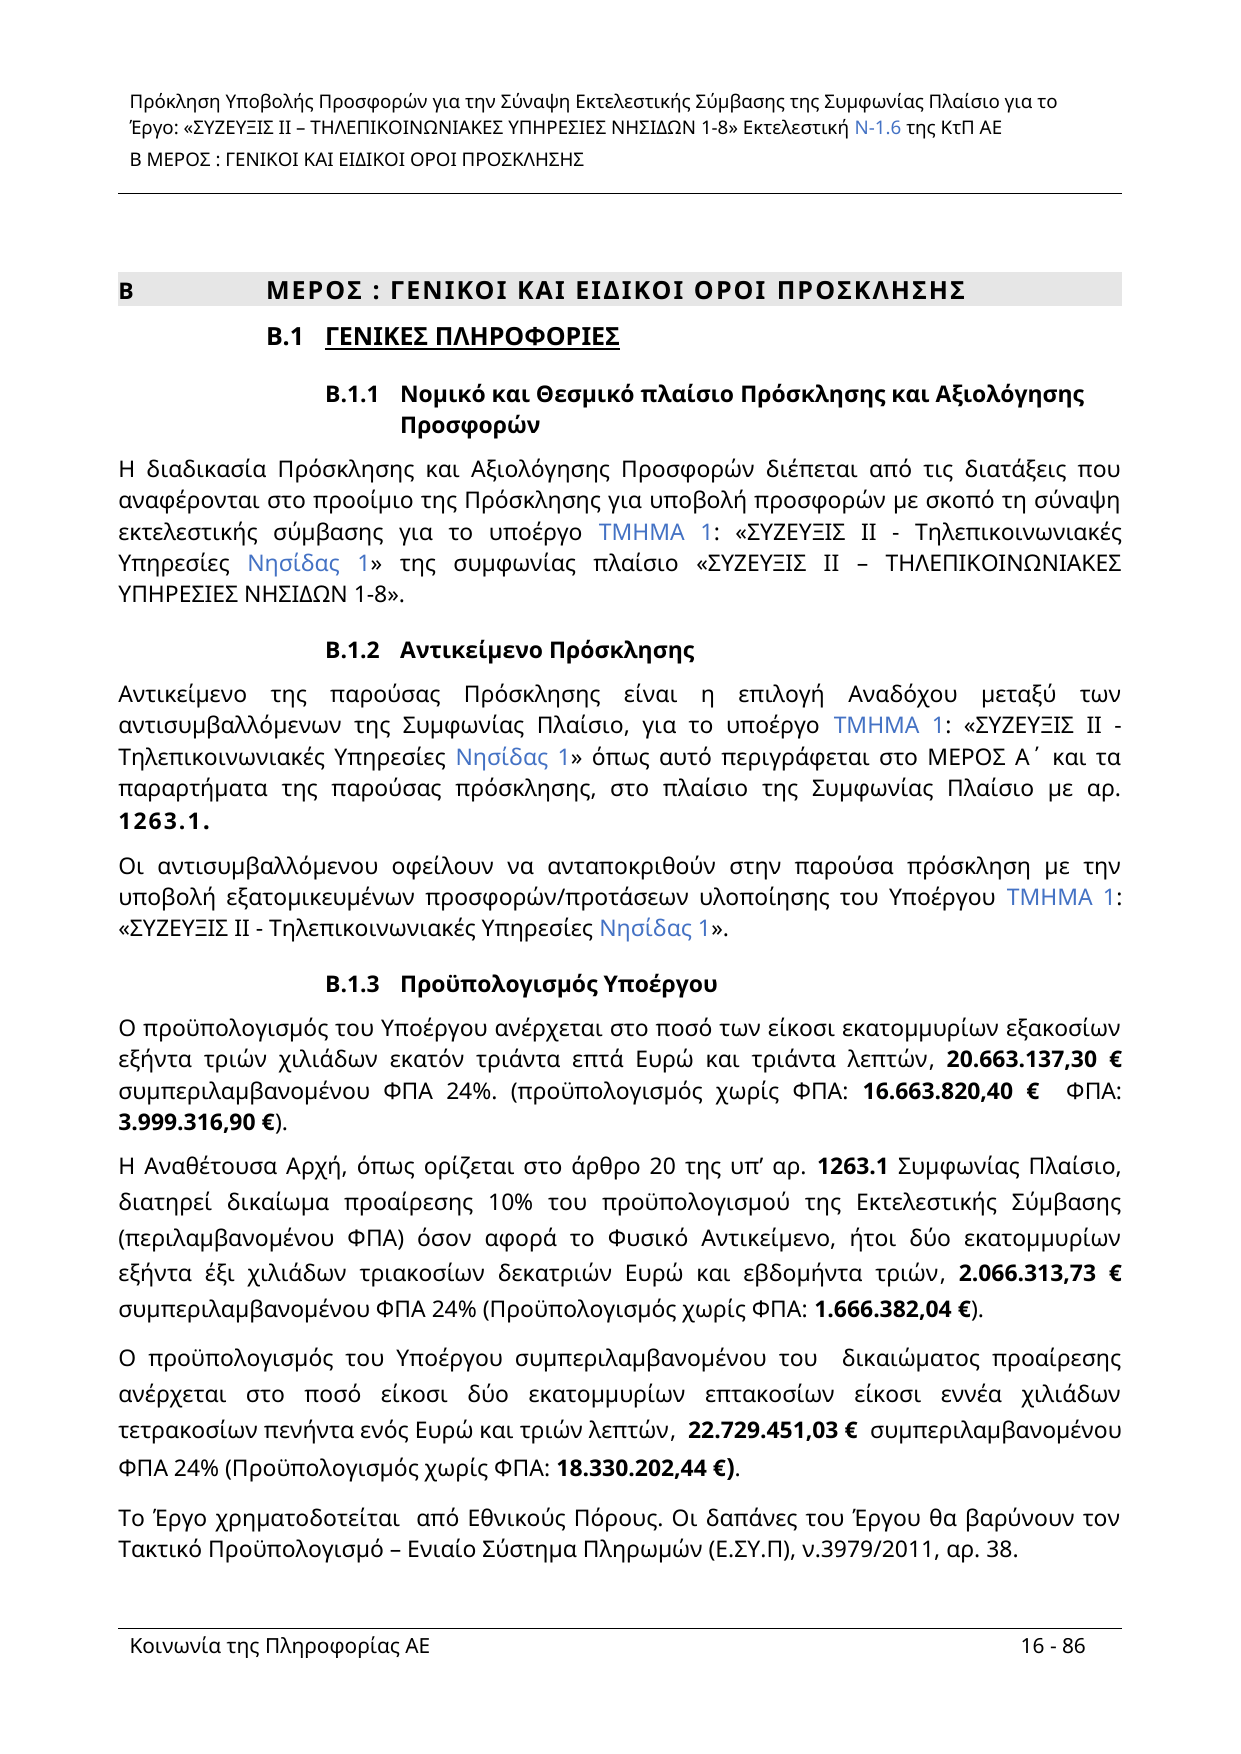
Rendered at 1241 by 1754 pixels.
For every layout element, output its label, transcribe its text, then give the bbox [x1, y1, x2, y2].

subtitle ΜΕΡΟΣ : ΓΕΝΙΚΟΙ ΚΑΙ ΕΙΔΙΚΟΙ ΟΡΟΙ ΠΡΟΣΚΛΗΣΗΣ [118, 272, 1122, 306]
text Η διαδικασία Πρόσκλησης και Αξιολόγησης Προσφορών διέπεται από τις διατάξεις που αναφέρονται στο προοίμιο της Πρόσκλησης για υποβολή προσφορών με σκοπό τη σύναψη εκτελεστικής σύμβασης για το υποέργο ΤΜΗΜΑ 1: «ΣΥΖΕΥΞΙΣ ΙΙ - Τηλεπικοινωνιακές Υπηρεσίες Νησίδας 1» της συμφωνίας πλαίσιο «ΣΥΖΕΥΞΙΣ ΙΙ – ΤΗΛΕΠΙΚΟΙΝΩΝΙΑΚΕΣ ΥΠΗΡΕΣΙΕΣ ΝΗΣΙΔΩΝ 1-8». [118, 453, 1122, 609]
text Το Έργο χρηματοδοτείται από Εθνικούς Πόρους. Οι δαπάνες του Έργου θα βαρύνουν τον Τακτικό Προϋπολογισμό – Ενιαίο Σύστημα Πληρωμών (Ε.ΣΥ.Π), ν.3979/2011, αρ. 38. [118, 1502, 1122, 1564]
text Ο προϋπολογισμός του Υποέργου συμπεριλαμβανομένου του δικαιώματος προαίρεσης ανέρχεται στο ποσό είκοσι δύο εκατομμυρίων επτακοσίων είκοσι εννέα χιλιάδων τετρακοσίων πενήντα ενός Ευρώ και τριών λεπτών, 22.729.451,03 € συμπεριλαμβανομένου ΦΠΑ 24% (Προϋπολογισμός χωρίς ΦΠΑ: 18.330.202,44 €). [118, 1342, 1122, 1484]
subtitle Αντικείμενο Πρόσκλησης [325, 634, 1122, 666]
text Η Αναθέτουσα Αρχή, όπως ορίζεται στο άρθρο 20 της υπ’ αρ. 1263.1 Συμφωνίας Πλαίσιο, διατηρεί δικαίωμα προαίρεσης 10% του προϋπολογισμού της Εκτελεστικής Σύμβασης (περιλαμβανομένου ΦΠΑ) όσον αφορά το Φυσικό Αντικείμενο, ήτοι δύο εκατομμυρίων εξήντα έξι χιλιάδων τριακοσίων δεκατριών Ευρώ και εβδομήντα τριών, 2.066.313,73 € συμπεριλαμβανομένου ΦΠΑ 24% (Προϋπολογισμός χωρίς ΦΠΑ: 1.666.382,04 €). [118, 1149, 1122, 1324]
subtitle Προϋπολογισμός Υποέργου [325, 968, 1122, 999]
subtitle ΓΕΝΙΚΕΣ ΠΛΗΡΟΦΟΡΙΕΣ [266, 319, 1122, 353]
subtitle Νομικό και Θεσμικό πλαίσιο Πρόσκλησης και Αξιολόγησης Προσφορών [325, 378, 1122, 441]
text Αντικείμενο της παρούσας Πρόσκλησης είναι η επιλογή Αναδόχου μεταξύ των αντισυμβαλλόμενων της Συμφωνίας Πλαίσιο, για το υποέργο ΤΜΗΜΑ 1: «ΣΥΖΕΥΞΙΣ ΙΙ - Τηλεπικοινωνιακές Υπηρεσίες Νησίδας 1» όπως αυτό περιγράφεται στο ΜΕΡΟΣ Α΄ και τα παραρτήματα της παρούσας πρόσκλησης, στο πλαίσιο της Συμφωνίας Πλαίσιο με αρ. 1263.1. [118, 678, 1122, 837]
text Ο προϋπολογισμός του Υποέργου ανέρχεται στο ποσό των είκοσι εκατομμυρίων εξακοσίων εξήντα τριών χιλιάδων εκατόν τριάντα επτά Ευρώ και τριάντα λεπτών, 20.663.137,30 € συμπεριλαμβανομένου ΦΠΑ 24%. (προϋπολογισμός χωρίς ΦΠΑ: 16.663.820,40 € ΦΠΑ: 3.999.316,90 €). [118, 1012, 1122, 1137]
text Οι αντισυμβαλλόμενου οφείλουν να ανταποκριθούν στην παρούσα πρόσκληση με την υποβολή εξατομικευμένων προσφορών/προτάσεων υλοποίησης του Υποέργου ΤΜΗΜΑ 1: «ΣΥΖΕΥΞΙΣ ΙΙ - Τηλεπικοινωνιακές Υπηρεσίες Νησίδας 1». [118, 849, 1122, 943]
